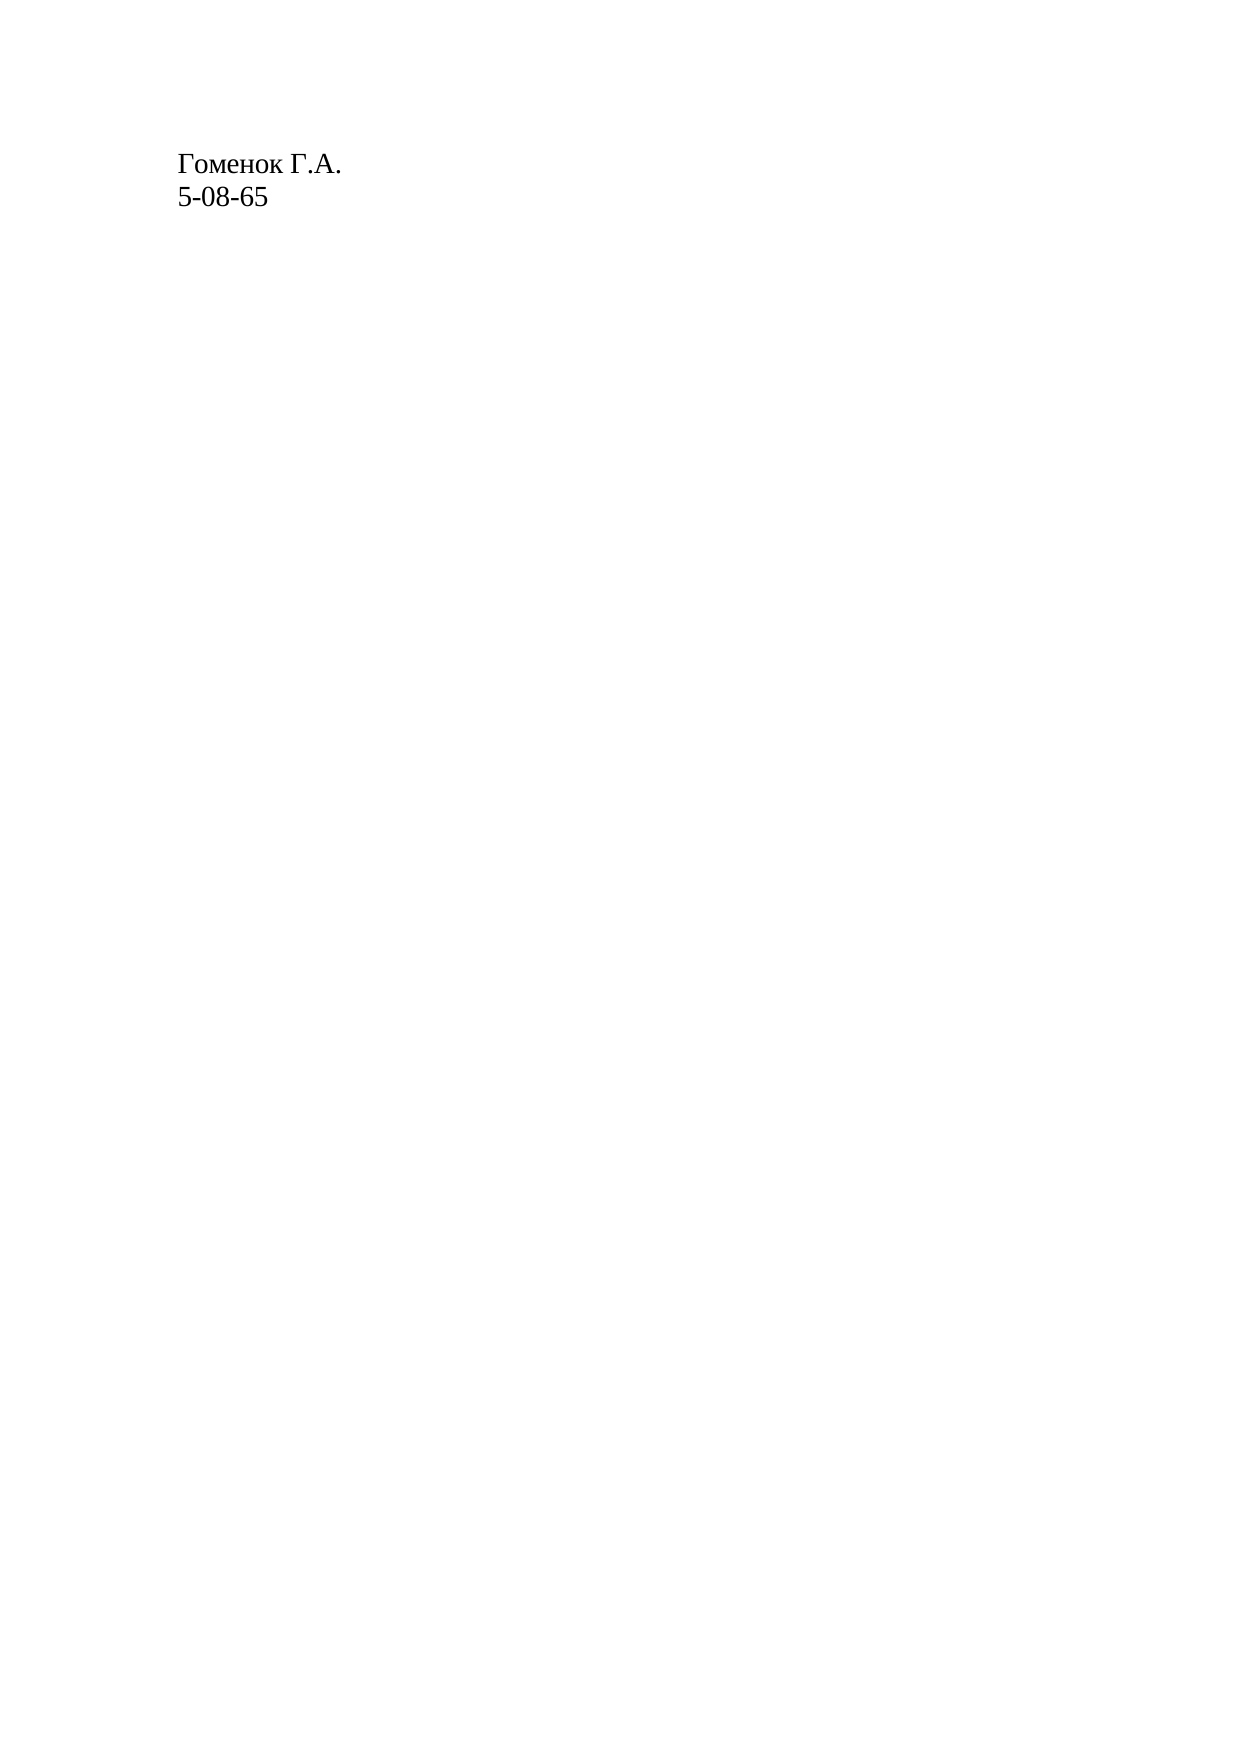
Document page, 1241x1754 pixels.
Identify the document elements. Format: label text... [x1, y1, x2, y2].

text 5-08-65 [177, 180, 1152, 212]
text Гоменок Г.А. [177, 147, 1152, 180]
